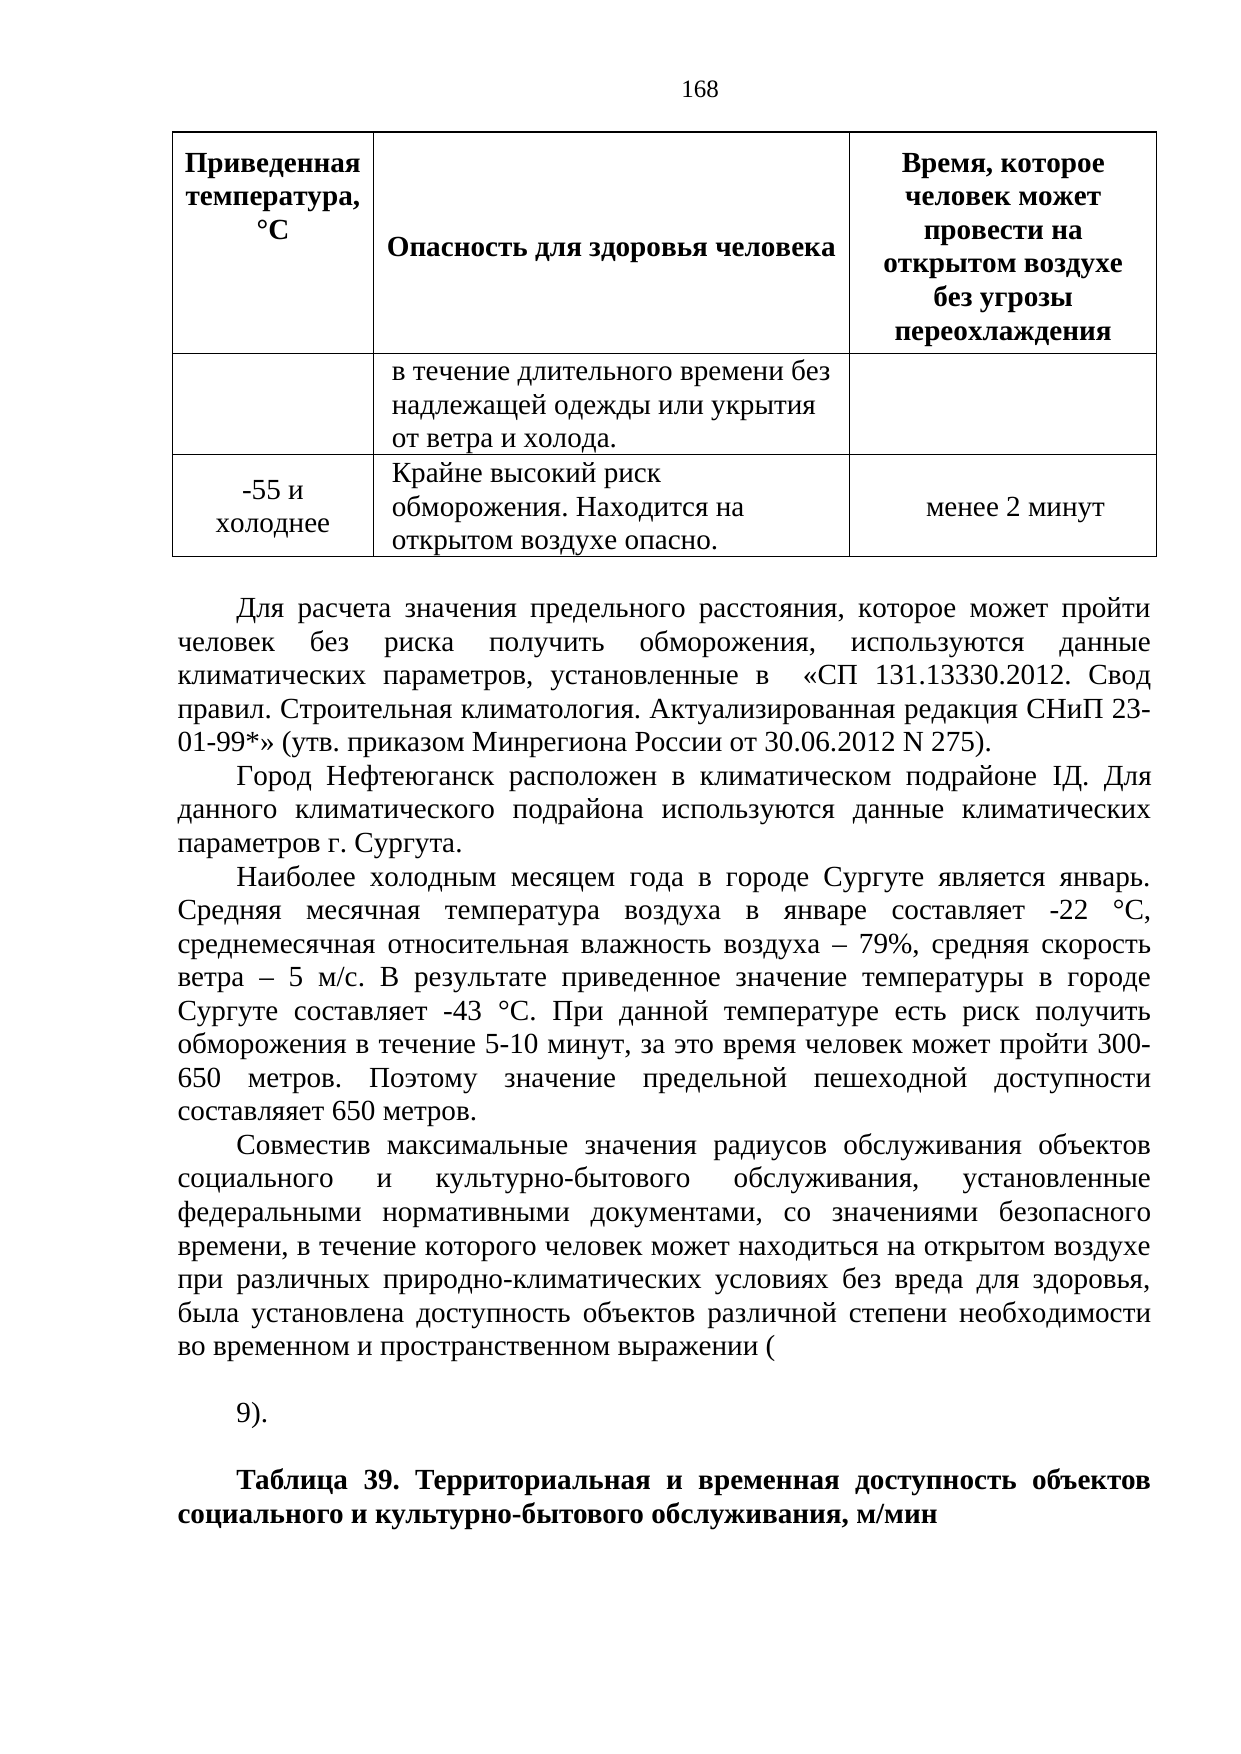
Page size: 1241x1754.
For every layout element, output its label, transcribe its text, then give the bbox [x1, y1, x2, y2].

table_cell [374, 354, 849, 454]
text Совместив максимальные значения радиусов обслуживания объектов социального и культурно-бытового обслуживания, установленные федеральными нормативными документами, со значениями безопасного времени, в течение которого человек может находиться на открытом воздухе при различных природно-климатических условиях без вреда для здоровья, была установлена доступность объектов различной степени необходимости во временном и пространственном выражении ( [177, 1127, 1152, 1362]
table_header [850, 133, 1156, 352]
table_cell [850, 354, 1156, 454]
text Таблица 39. Территориальная и временная доступность объектов социального и культурно-бытового обслуживания, м/мин [177, 1462, 1152, 1529]
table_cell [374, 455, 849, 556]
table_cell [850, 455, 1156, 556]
text Таблица 9). [177, 1395, 1152, 1429]
text Наиболее холодным месяцем года в городе Сургуте является январь. Средняя месячная температура воздуха в январе составляет -22 °С, среднемесячная относительная влажность воздуха – 79%, средняя скорость ветра – 5 м/с. В результате приведенное значение температуры в городе Сургуте составляет -43 °С. При данной температуре есть риск получить обморожения в течение 5-10 минут, за это время человек может пройти 300-650 метров. Поэтому значение предельной пешеходной доступности составляяет 650 метров. [177, 859, 1152, 1127]
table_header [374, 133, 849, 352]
text Город Нефтеюганск расположен в климатическом подрайоне IД. Для данного климатического подрайона используются данные климатических параметров г. Сургута. [177, 758, 1152, 859]
text Для расчета значения предельного расстояния, которое может пройти человек без риска получить обморожения, используются данные климатических параметров, установленные в «СП 131.13330.2012. Свод правил. Строительная климатология. Актуализированная редакция СНиП 23-01-99*» (утв. приказом Минрегиона России от 30.06.2012 N 275). [177, 590, 1152, 758]
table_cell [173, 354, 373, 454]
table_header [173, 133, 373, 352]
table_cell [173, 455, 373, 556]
